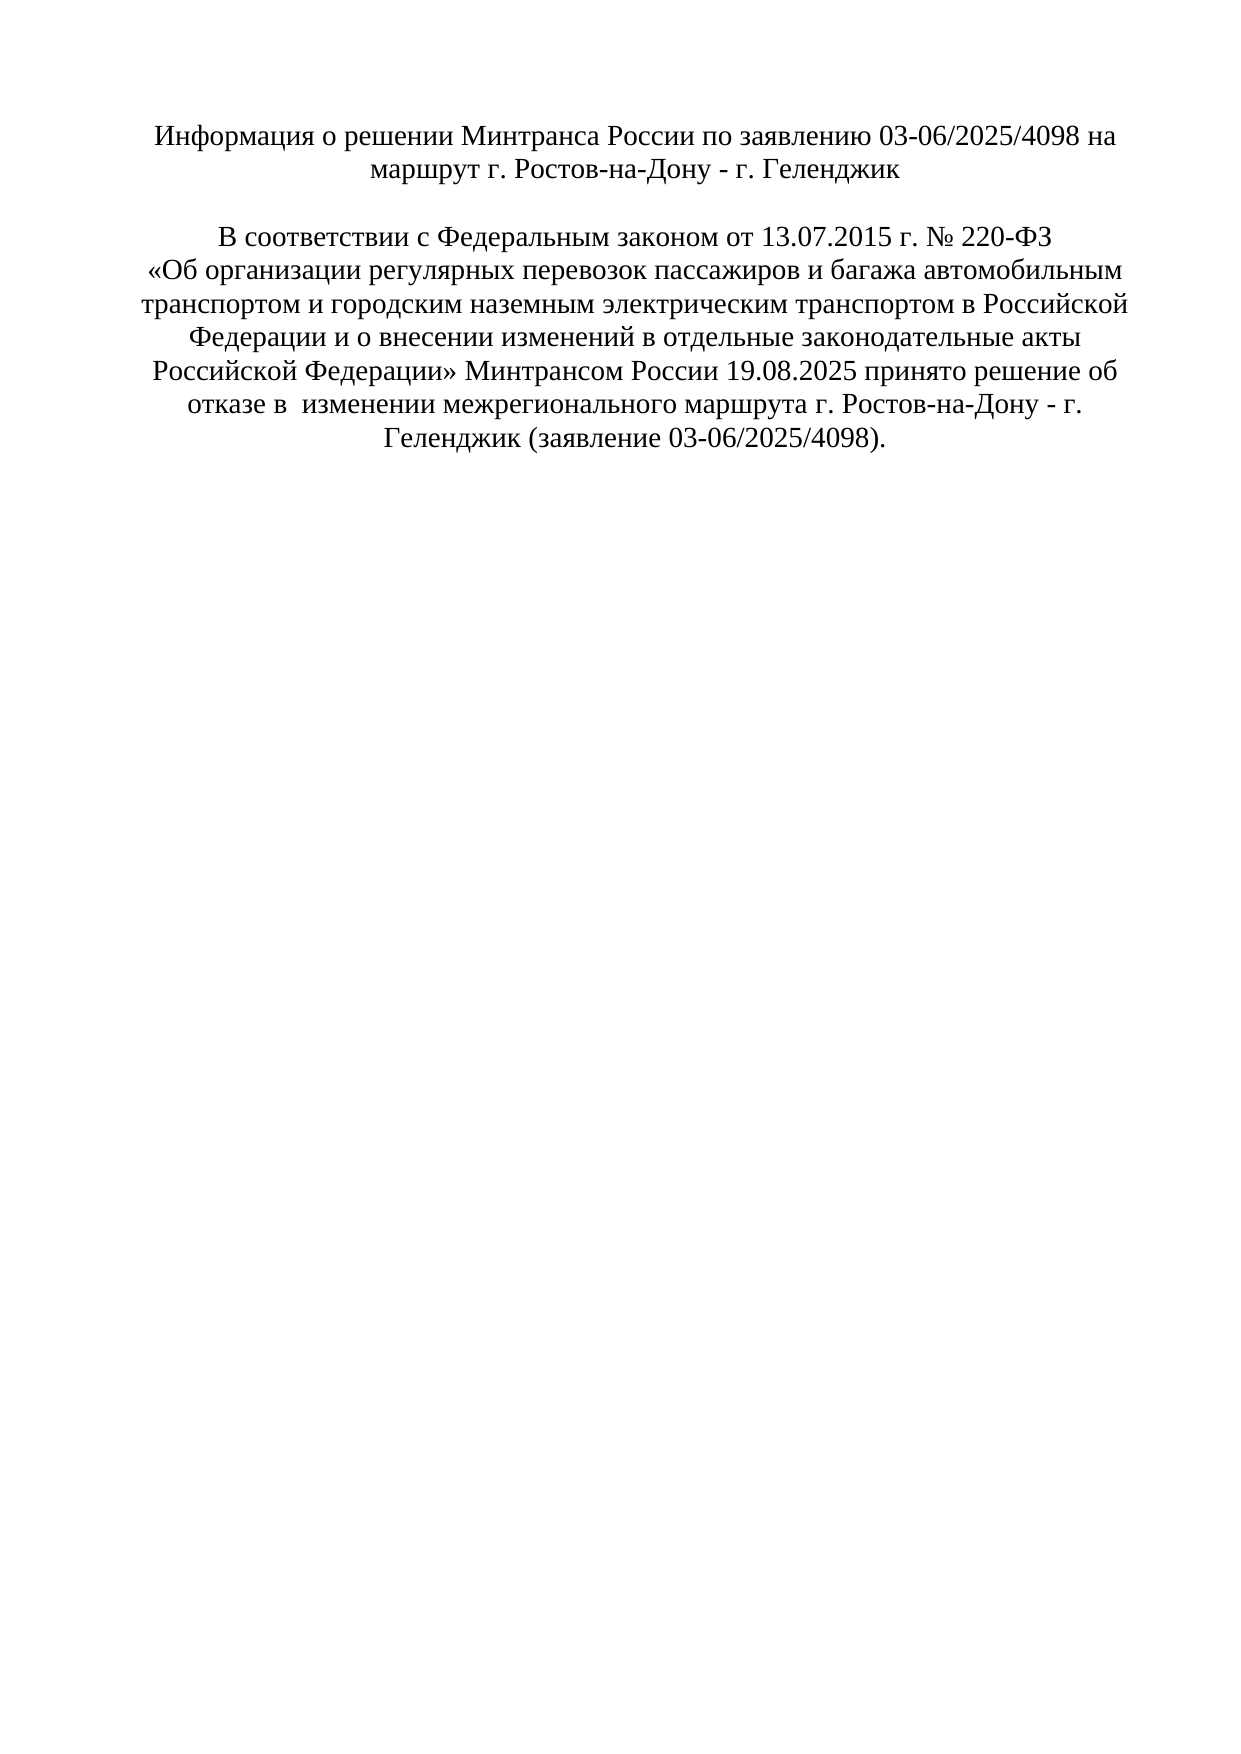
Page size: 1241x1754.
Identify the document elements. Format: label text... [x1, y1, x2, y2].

text Информация о решении Минтранса России по заявлению 03-06/2025/4098 на маршрут г. Ростов-на-Дону - г. Геленджик [118, 118, 1152, 185]
text В соответствии с Федеральным законом от 13.07.2015 г. № 220-ФЗ «Об организации регулярных перевозок пассажиров и багажа автомобильным транспортом и городским наземным электрическим транспортом в Российской Федерации и о внесении изменений в отдельные законодательные акты Российской Федерации» Минтрансом России 19.08.2025 принято решение об отказе в изменении межрегионального маршрута г. Ростов-на-Дону - г. Геленджик (заявление 03-06/2025/4098). [118, 219, 1152, 453]
